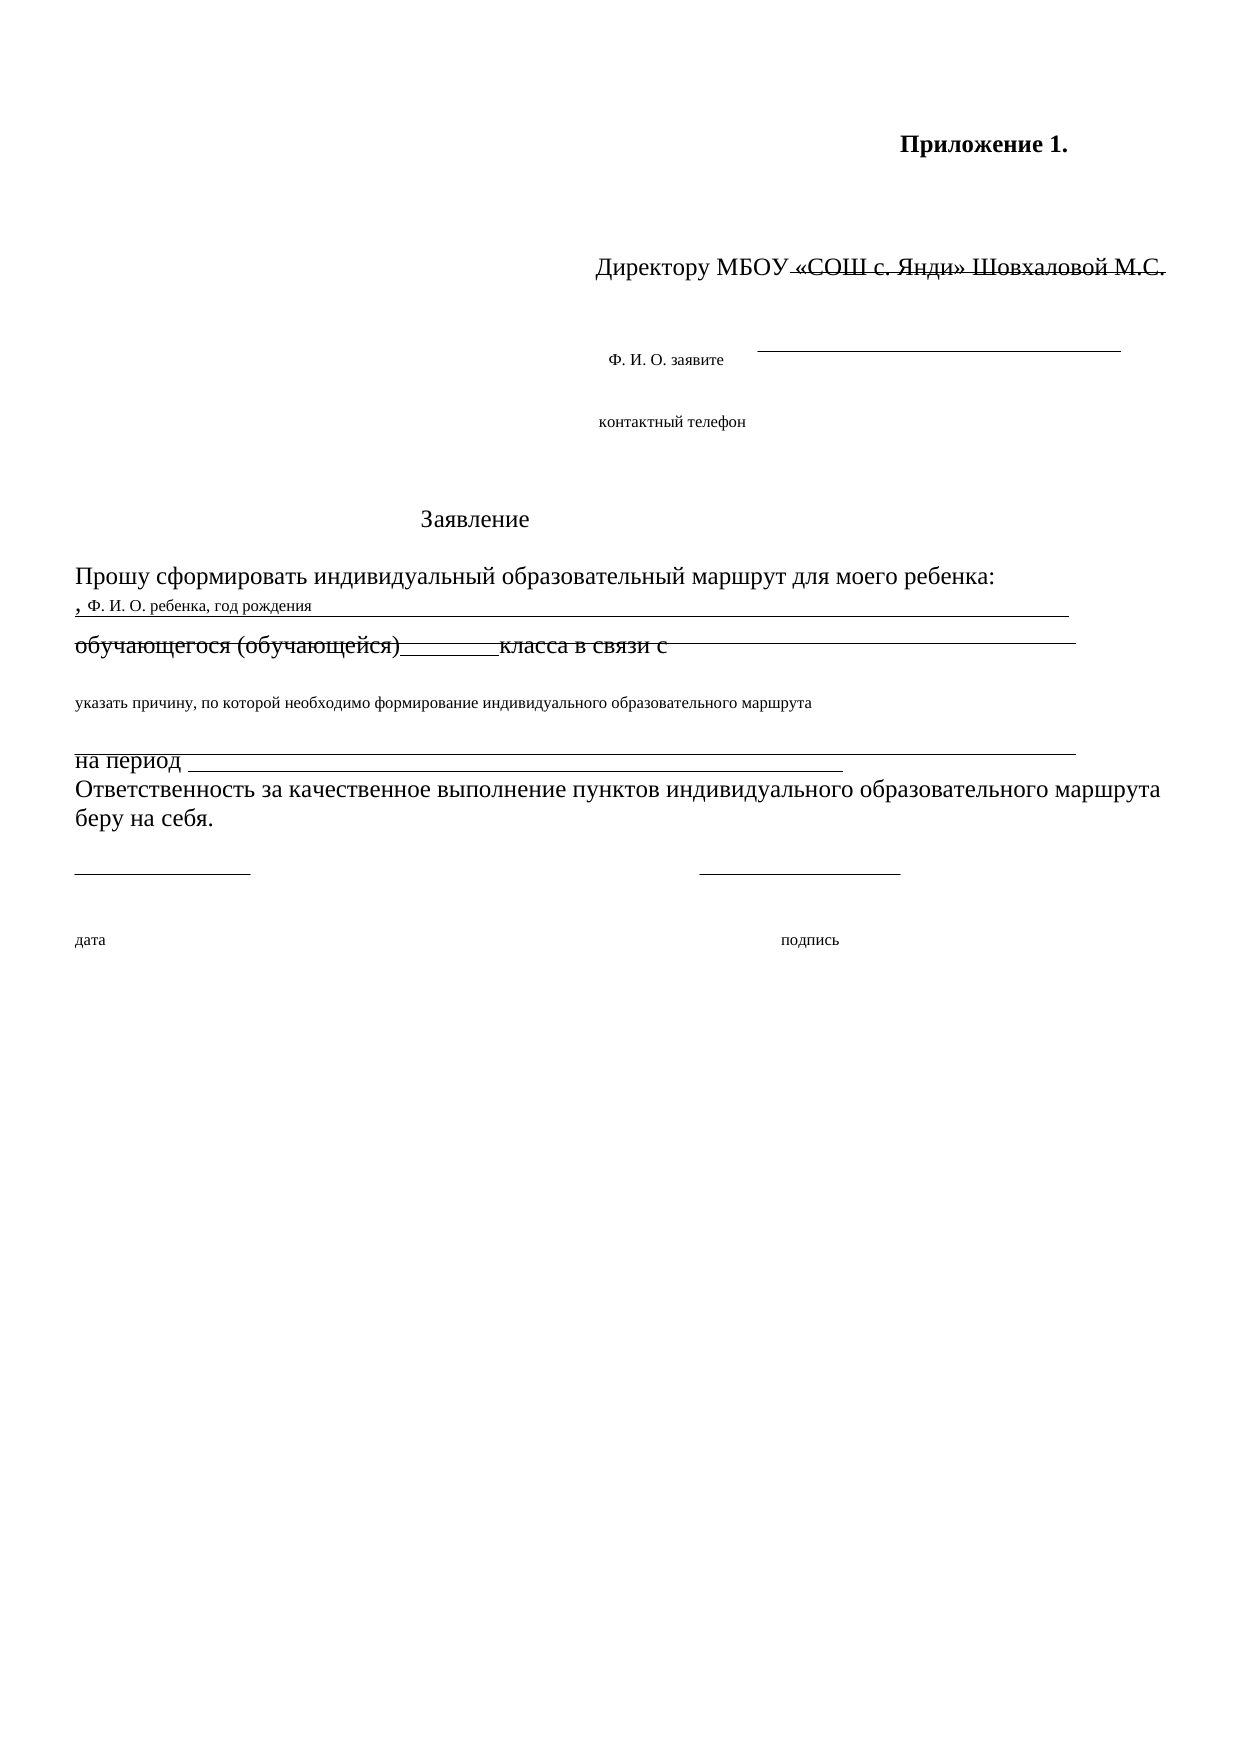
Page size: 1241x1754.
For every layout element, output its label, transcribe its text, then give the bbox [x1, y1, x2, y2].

text , Ф. И. О. ребенка, год рождения [75, 589, 1081, 617]
text обучающегося (обучающейся) класса в связи с [75, 630, 1168, 658]
text дата подпись [75, 929, 1168, 948]
text Директору МБОУ «СОШ с. Янди» Шовхаловой М.С. [75, 252, 1165, 281]
text Приложение 1. [75, 129, 1168, 158]
text Ф. И. О. заявите [75, 350, 1168, 369]
text на период [75, 747, 1168, 774]
text указать причину, по которой необходимо формирование индивидуального образовательного маршрута [75, 693, 1168, 712]
text Ответственность за качественное выполнение пунктов индивидуального образовательного маршрута беру на себя. [75, 774, 1164, 831]
text контактный телефон [75, 411, 1168, 431]
text Заявление [75, 504, 1168, 533]
text Прошу сформировать индивидуальный образовательный маршрут для моего ребенка: [75, 562, 1168, 589]
